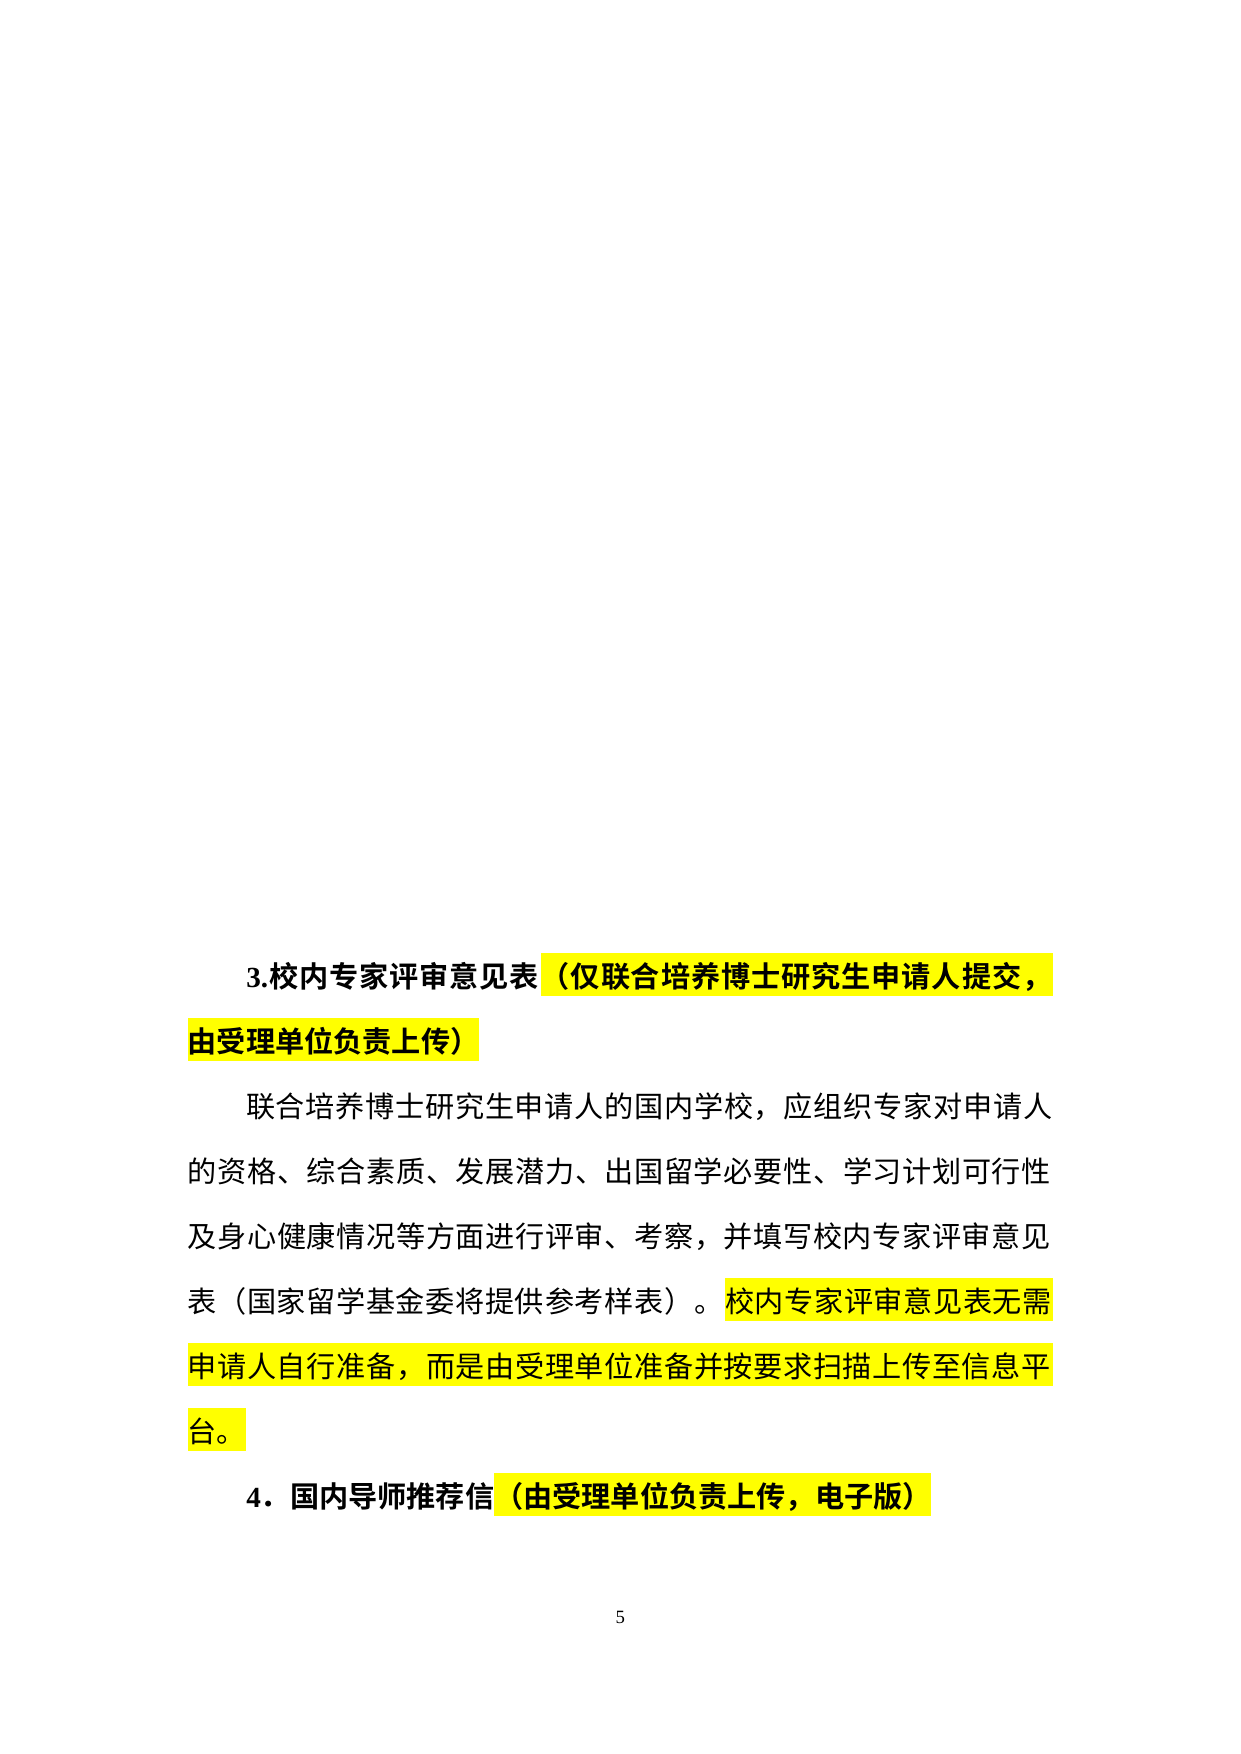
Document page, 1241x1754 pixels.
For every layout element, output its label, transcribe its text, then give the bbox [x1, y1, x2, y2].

text 3.校内专家评审意见表（仅联合培养博士研究生申请人提交，由受理单位负责上传） [187, 942, 1053, 1072]
text 联合培养博士研究生申请人的国内学校，应组织专家对申请人的资格、综合素质、发展潜力、出国留学必要性、学习计划可行性及身心健康情况等方面进行评审、考察，并填写校内专家评审意见表（国家留学基金委将提供参考样表）。校内专家评审意见表无需申请人自行准备，而是由受理单位准备并按要求扫描上传至信息平台。 [187, 1072, 1053, 1462]
text 4．国内导师推荐信（由受理单位负责上传，电子版） [187, 1462, 1053, 1527]
